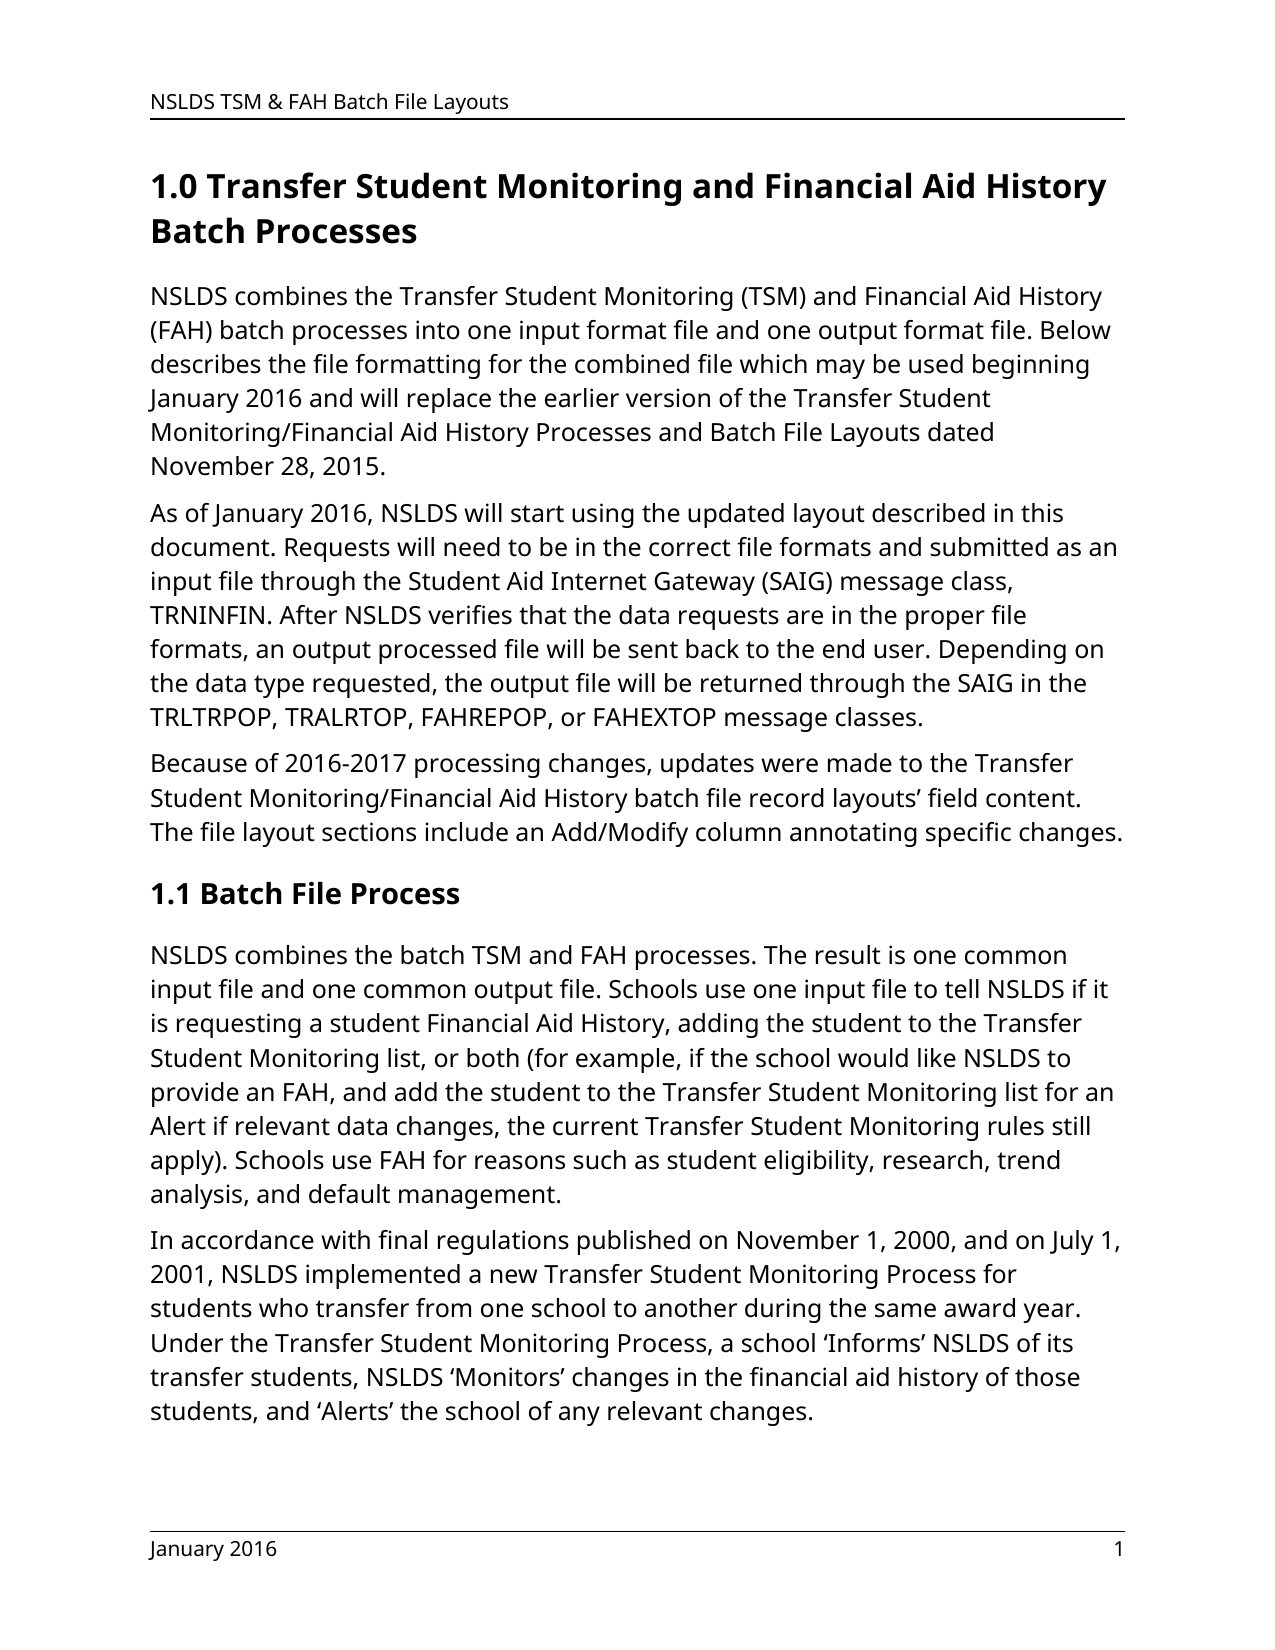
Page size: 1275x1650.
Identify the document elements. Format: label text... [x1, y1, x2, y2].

text In accordance with final regulations published on November 1, 2000, and on July 1, 2001, NSLDS implemented a new Transfer Student Monitoring Process for students who transfer from one school to another during the same award year. Under the Transfer Student Monitoring Process, a school ‘Informs’ NSLDS of its transfer students, NSLDS ‘Monitors’ changes in the financial aid history of those students, and ‘Alerts’ the school of any relevant changes. [150, 1223, 1125, 1427]
text NSLDS combines the Transfer Student Monitoring (TSM) and Financial Aid History (FAH) batch processes into one input format file and one output format file. Below describes the file formatting for the combined file which may be used beginning January 2016 and will replace the earlier version of the Transfer Student Monitoring/Financial Aid History Processes and Batch File Layouts dated November 28, 2015. [150, 278, 1125, 483]
subtitle Transfer Student Monitoring and Financial Aid History Batch Processes [150, 162, 1125, 253]
text NSLDS combines the batch TSM and FAH processes. The result is one common input file and one common output file. Schools use one input file to tell NSLDS if it is requesting a student Financial Aid History, adding the student to the Transfer Student Monitoring list, or both (for example, if the school would like NSLDS to provide an FAH, and add the student to the Transfer Student Monitoring list for an Alert if relevant data changes, the current Transfer Student Monitoring rules still apply). Schools use FAH for reasons such as student eligibility, research, trend analysis, and default management. [150, 938, 1125, 1211]
subtitle Batch File Process [150, 873, 1125, 913]
text As of January 2016, NSLDS will start using the updated layout described in this document. Requests will need to be in the correct file formats and submitted as an input file through the Student Aid Internet Gateway (SAIG) message class, TRNINFIN. After NSLDS verifies that the data requests are in the proper file formats, an output processed file will be sent back to the end user. Depending on the data type requested, the output file will be returned through the SAIG in the TRLTRPOP, TRALRTOP, FAHREPOP, or FAHEXTOP message classes. [150, 495, 1125, 734]
text Because of 2016-2017 processing changes, updates were made to the Transfer Student Monitoring/Financial Aid History batch file record layouts’ field content. The file layout sections include an Add/Modify column annotating specific changes. [150, 746, 1125, 848]
